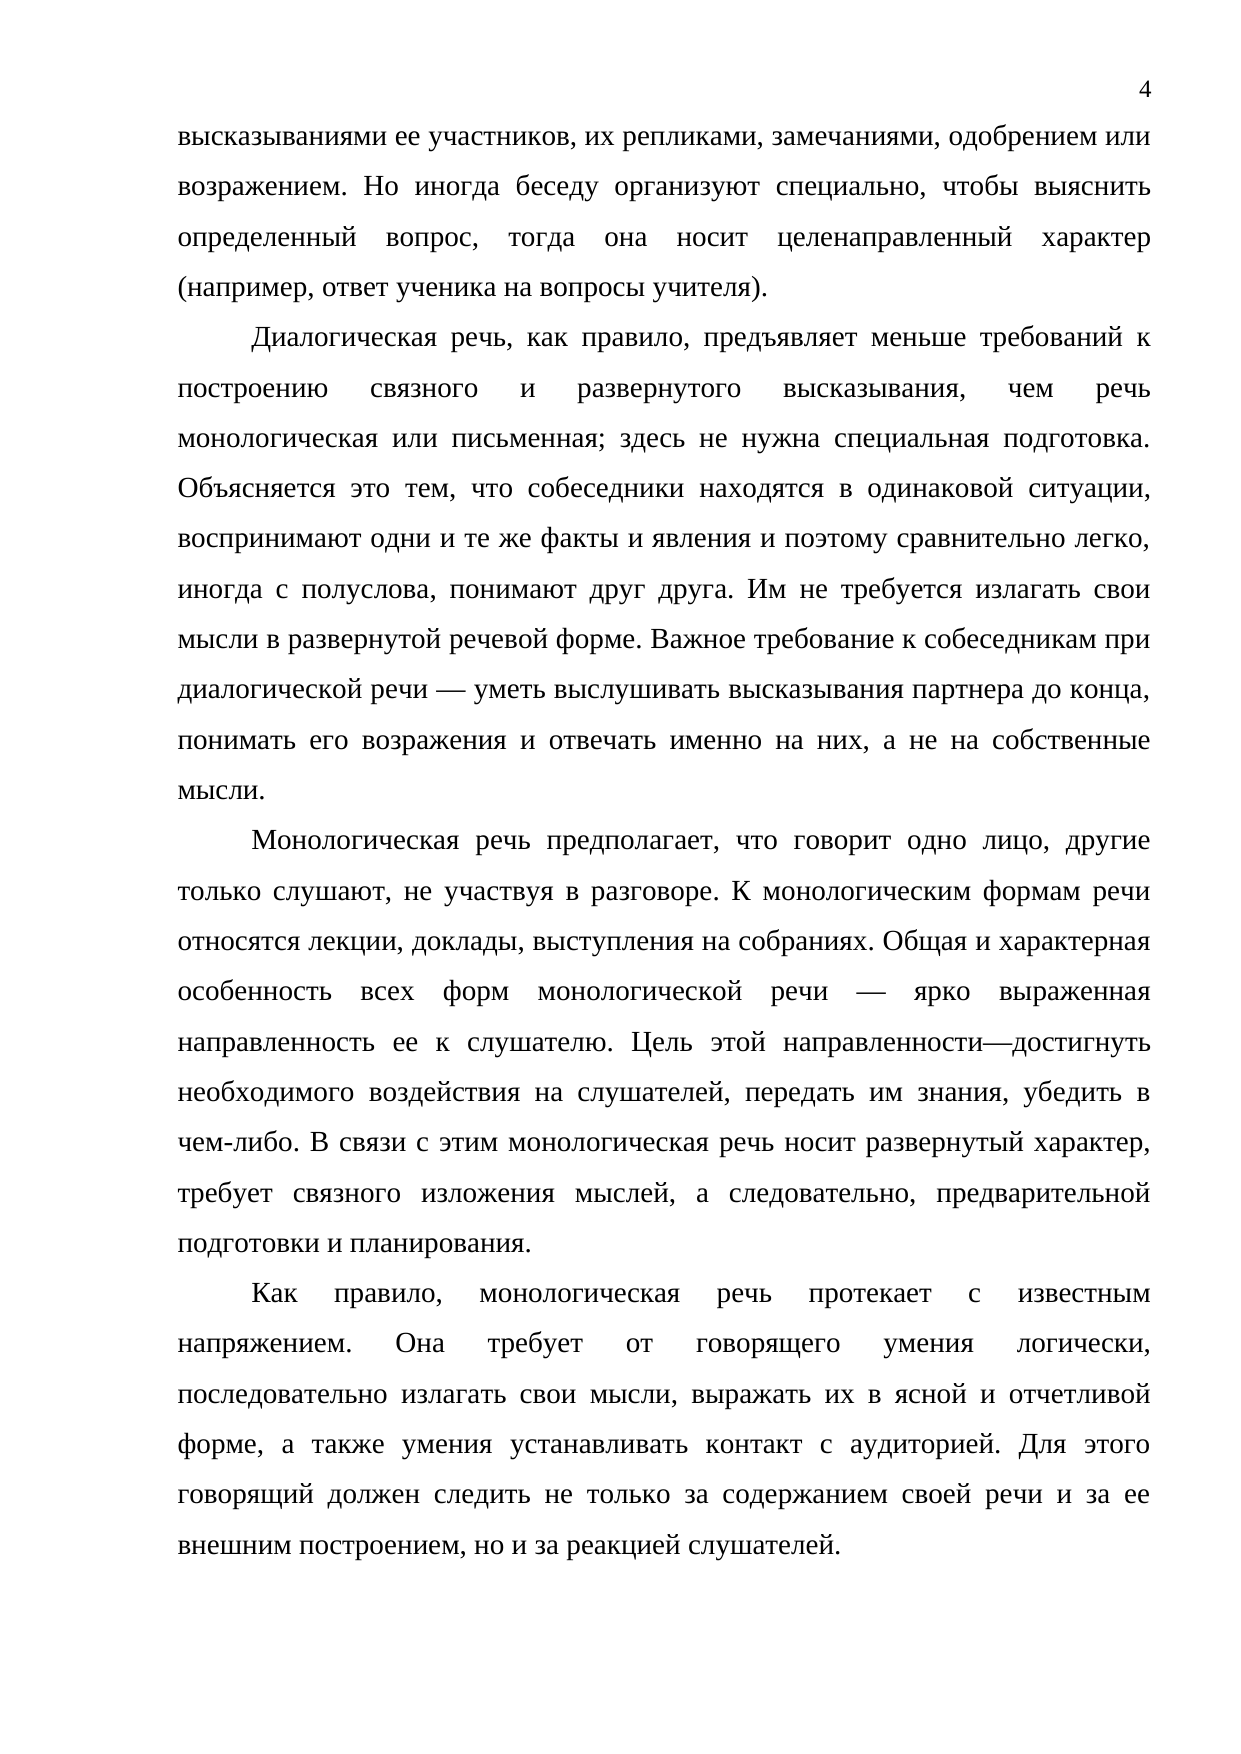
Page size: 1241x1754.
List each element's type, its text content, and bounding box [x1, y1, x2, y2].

text Монологическая речь предполагает, что говорит одно лицо, другие только слушают, не участвуя в разговоре. К монологическим формам речи относятся лекции, доклады, выступления на собраниях. Общая и характерная особенность всех форм монологической речи — ярко выраженная направленность ее к слушателю. Цель этой направленности—достигнуть необходимого воздействия на слушателей, передать им знания, убедить в чем-либо. В связи с этим монологическая речь носит развернутый характер, требует связного изложения мыслей, а следовательно, предварительной подготовки и планирования. [177, 822, 1152, 1258]
text Как правило, монологическая речь протекает с известным напряжением. Она требует от говорящего умения логически, последовательно излагать свои мысли, выражать их в ясной и отчетливой форме, а также умения устанавливать контакт с аудиторией. Для этого говорящий должен следить не только за содержанием своей речи и за ее внешним построением, но и за реакцией слушателей. [177, 1275, 1152, 1560]
text Диалогическая речь, как правило, предъявляет меньше требований к построению связного и развернутого высказывания, чем речь монологическая или письменная; здесь не нужна специальная подготовка. Объясняется это тем, что собеседники находятся в одинаковой ситуации, воспринимают одни и те же факты и явления и поэтому сравнительно легко, иногда с полуслова, понимают друг друга. Им не требуется излагать свои мысли в развернутой речевой форме. Важное требование к собеседникам при диалогической речи — уметь выслушивать высказывания партнера до конца, понимать его возражения и отвечать именно на них, а не на собственные мысли. [177, 319, 1152, 806]
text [177, 118, 1152, 303]
